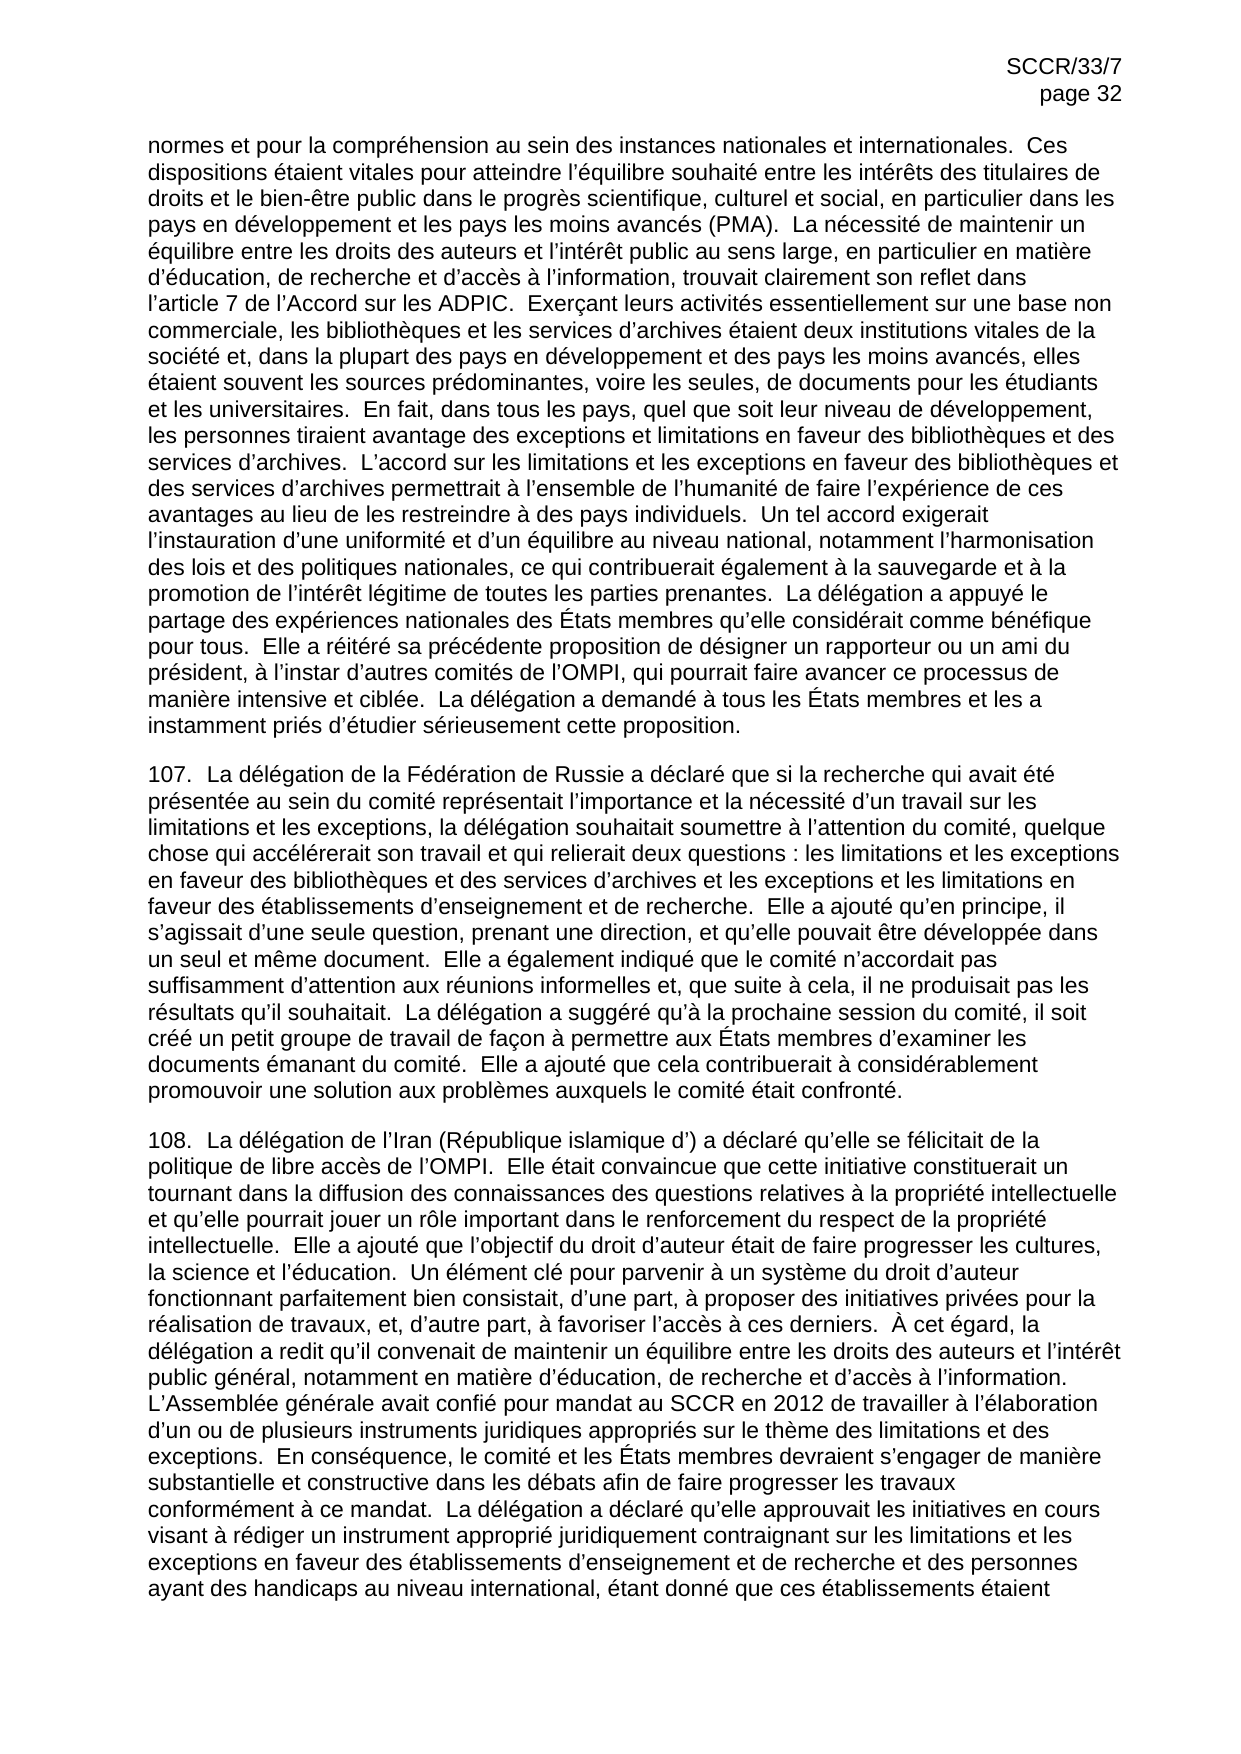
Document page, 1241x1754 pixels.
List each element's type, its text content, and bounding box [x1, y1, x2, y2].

text La délégation de la Fédération de Russie a déclaré que si la recherche qui avait été présentée au sein du comité représentait l’importance et la nécessité d’un travail sur les limitations et les exceptions, la délégation souhaitait soumettre à l’attention du comité, quelque chose qui accélérerait son travail et qui relierait deux questions : les limitations et les exceptions en faveur des bibliothèques et des services d’archives et les exceptions et les limitations en faveur des établissements d’enseignement et de recherche. Elle a ajouté qu’en principe, il s’agissait d’une seule question, prenant une direction, et qu’elle pouvait être développée dans un seul et même document. Elle a également indiqué que le comité n’accordait pas suffisamment d’attention aux réunions informelles et, que suite à cela, il ne produisait pas les résultats qu’il souhaitait. La délégation a suggéré qu’à la prochaine session du comité, il soit créé un petit groupe de travail de façon à permettre aux États membres d’examiner les documents émanant du comité. Elle a ajouté que cela contribuerait à considérablement promouvoir une solution aux problèmes auxquels le comité était confronté. [148, 761, 1122, 1104]
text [148, 1127, 1122, 1601]
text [148, 132, 1122, 738]
